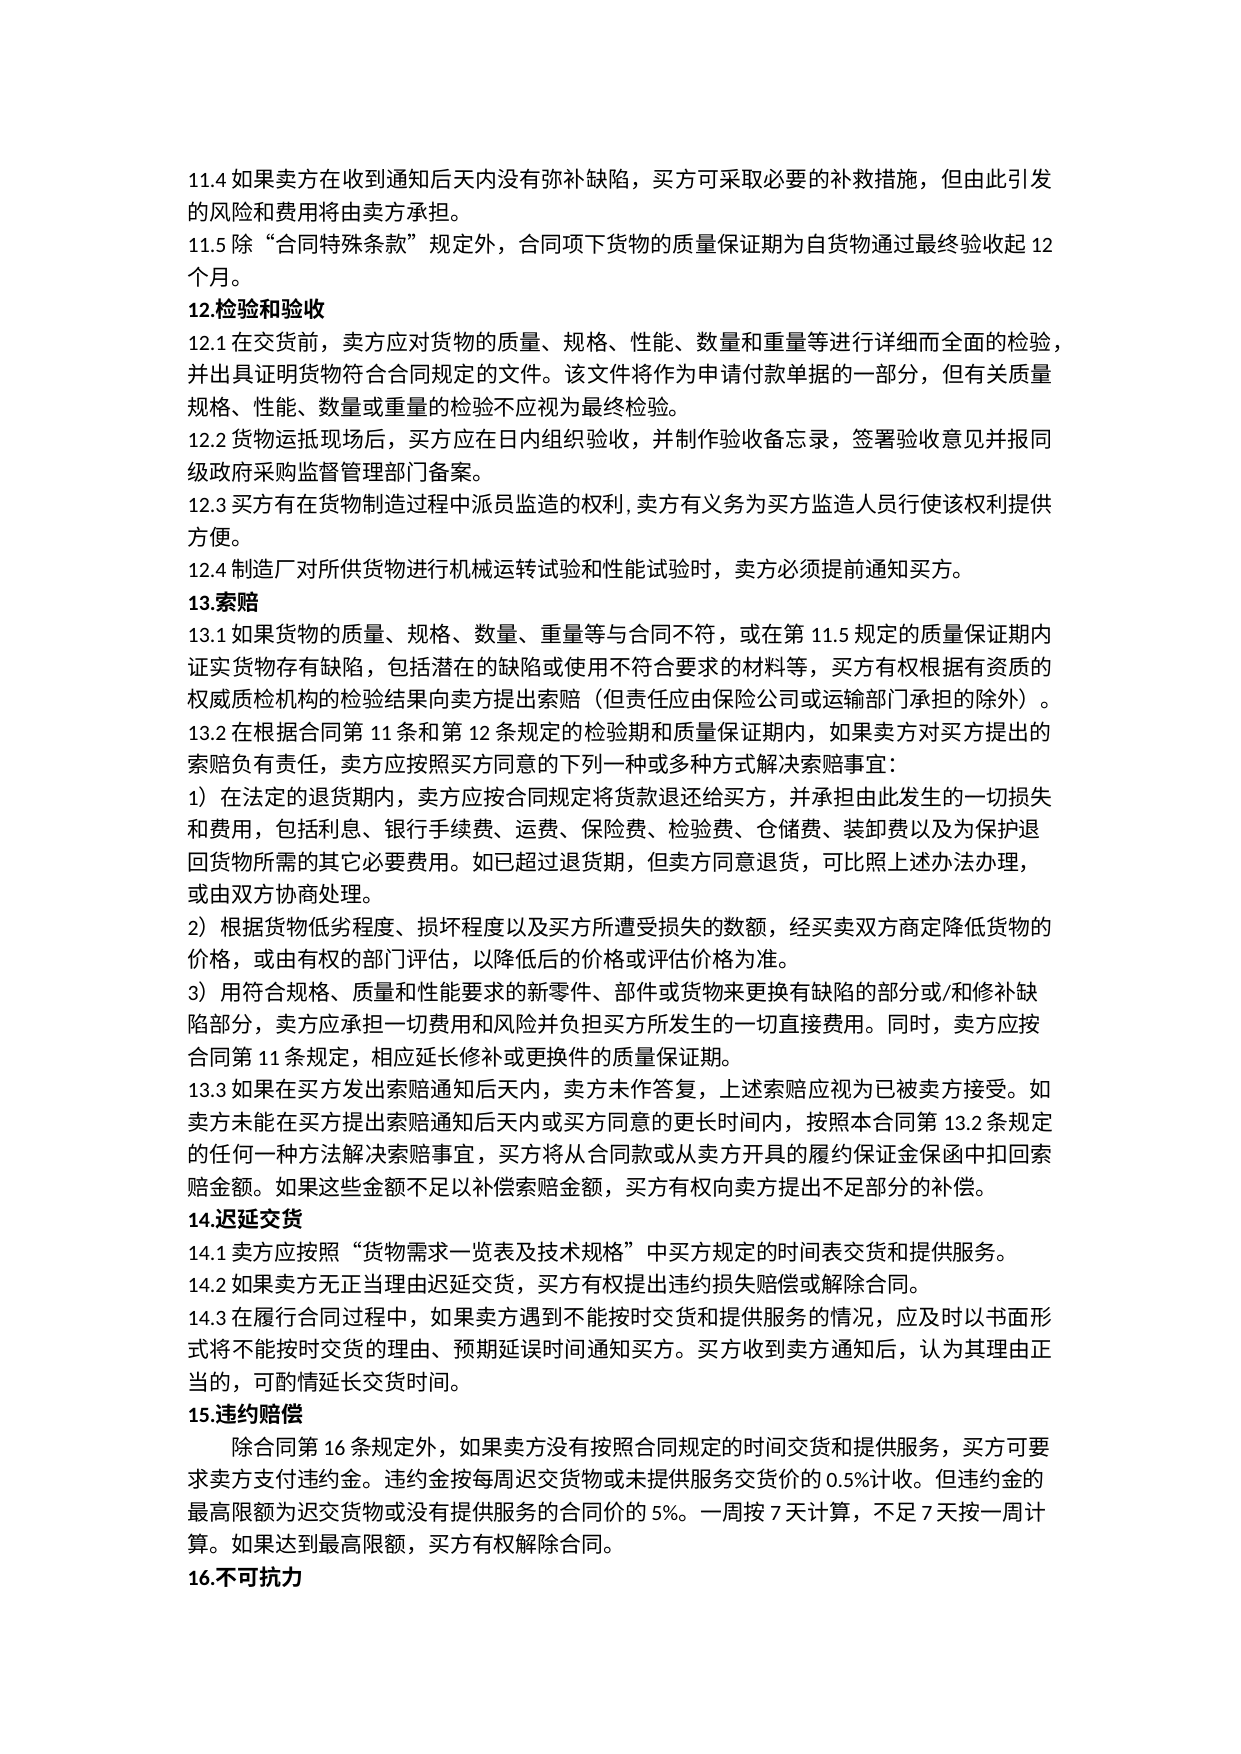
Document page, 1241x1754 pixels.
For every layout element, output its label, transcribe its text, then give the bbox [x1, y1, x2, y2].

text 12.3买方有在货物制造过程中派员监造的权利, 卖方有义务为买方监造人员行使该权利提供方便。 [187, 487, 1053, 552]
text 12.1在交货前，卖方应对货物的质量、规格、性能、数量和重量等进行详细而全面的检验，并出具证明货物符合合同规定的文件。该文件将作为申请付款单据的一部分，但有关质量、规格、性能、数量或重量的检验不应视为最终检验。 [187, 324, 1053, 422]
text 13.1如果货物的质量、规格、数量、重量等与合同不符，或在第11.5规定的质量保证期内证实货物存有缺陷，包括潜在的缺陷或使用不符合要求的材料等，买方有权根据有资质的权威质检机构的检验结果向卖方提出索赔（但责任应由保险公司或运输部门承担的除外）。 [187, 617, 1053, 714]
text 12.检验和验收 [187, 292, 1053, 324]
text 14.2如果卖方无正当理由迟延交货，买方有权提出违约损失赔偿或解除合同。 [187, 1267, 1053, 1299]
text 2）根据货物低劣程度、损坏程度以及买方所遭受损失的数额，经买卖双方商定降低货物的价格，或由有权的部门评估，以降低后的价格或评估价格为准。 [187, 909, 1053, 974]
text 除合同第16条规定外，如果卖方没有按照合同规定的时间交货和提供服务，买方可要求卖方支付违约金。违约金按每周迟交货物或未提供服务交货价的0.5%计收。但违约金的最高限额为迟交货物或没有提供服务的合同价的5%。一周按7天计算，不足7天按一周计算。如果达到最高限额，买方有权解除合同。 [187, 1429, 1053, 1559]
text 13.2在根据合同第11条和第12条规定的检验期和质量保证期内，如果卖方对买方提出的索赔负有责任，卖方应按照买方同意的下列一种或多种方式解决索赔事宜： [187, 714, 1053, 779]
text 13.索赔 [187, 584, 1053, 617]
text 14.3在履行合同过程中，如果卖方遇到不能按时交货和提供服务的情况，应及时以书面形式将不能按时交货的理由、预期延误时间通知买方。买方收到卖方通知后，认为其理由正当的，可酌情延长交货时间。 [187, 1299, 1053, 1397]
text 16.不可抗力 [187, 1559, 1053, 1592]
text 13.3如果在买方发出索赔通知后天内，卖方未作答复，上述索赔应视为已被卖方接受。如卖方未能在买方提出索赔通知后天内或买方同意的更长时间内，按照本合同第13.2条规定的任何一种方法解决索赔事宜，买方将从合同款或从卖方开具的履约保证金保函中扣回索赔金额。如果这些金额不足以补偿索赔金额，买方有权向卖方提出不足部分的补偿。 [187, 1072, 1053, 1202]
text 11.5除“合同特殊条款”规定外，合同项下货物的质量保证期为自货物通过最终验收起12个月。 [187, 227, 1053, 292]
text 15.违约赔偿 [187, 1397, 1053, 1429]
text 3）用符合规格、质量和性能要求的新零件、部件或货物来更换有缺陷的部分或/和修补缺陷部分，卖方应承担一切费用和风险并负担买方所发生的一切直接费用。同时，卖方应按合同第11条规定，相应延长修补或更换件的质量保证期。 [187, 974, 1053, 1072]
text 14.1卖方应按照“货物需求一览表及技术规格”中买方规定的时间表交货和提供服务。 [187, 1234, 1053, 1267]
text 1）在法定的退货期内，卖方应按合同规定将货款退还给买方，并承担由此发生的一切损失和费用，包括利息、银行手续费、运费、保险费、检验费、仓储费、装卸费以及为保护退回货物所需的其它必要费用。如已超过退货期，但卖方同意退货，可比照上述办法办理，或由双方协商处理。 [187, 779, 1053, 909]
text 14.迟延交货 [187, 1202, 1053, 1234]
text 11.4如果卖方在收到通知后天内没有弥补缺陷，买方可采取必要的补救措施，但由此引发的风险和费用将由卖方承担。 [187, 162, 1053, 227]
text 12.2货物运抵现场后，买方应在日内组织验收，并制作验收备忘录，签署验收意见并报同级政府采购监督管理部门备案。 [187, 422, 1053, 487]
text 12.4制造厂对所供货物进行机械运转试验和性能试验时，卖方必须提前通知买方。 [187, 552, 1053, 584]
